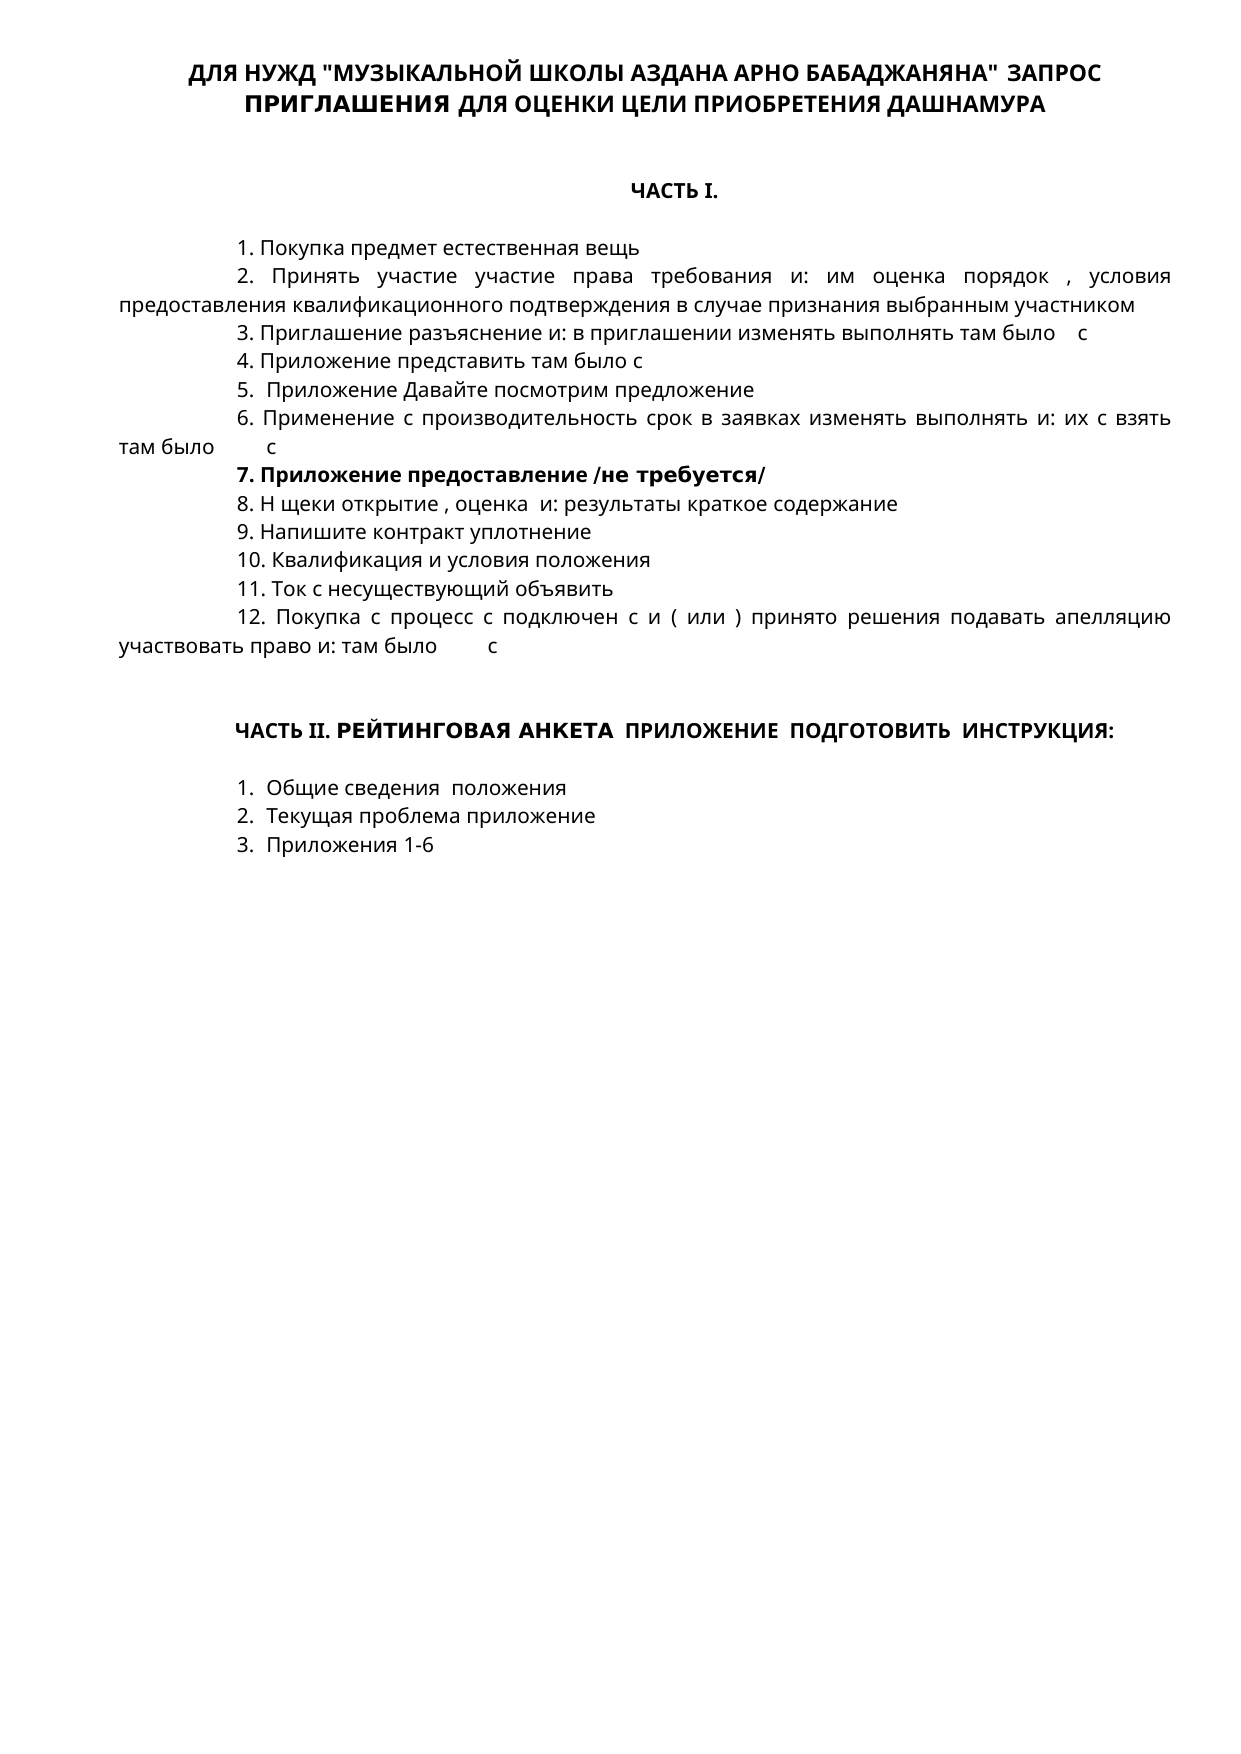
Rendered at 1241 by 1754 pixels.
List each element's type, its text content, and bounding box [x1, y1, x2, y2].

text 1. Покупка предмет естественная вещь [118, 233, 1171, 261]
text 3. Приглашение разъяснение и: в приглашении изменять выполнять там было с [118, 318, 1171, 347]
text ЧАСТЬ I. [118, 176, 1171, 204]
text 8. Н щеки открытие , оценка и: результаты краткое содержание [118, 489, 1171, 517]
text 3. Приложения 1-6 [118, 830, 1171, 858]
text ЧАСТЬ II. РЕЙТИНГОВАЯ АНКЕТА ПРИЛОЖЕНИЕ ПОДГОТОВИТЬ ИНСТРУКЦИЯ: [118, 716, 1171, 745]
text 12. Покупка c процесс с подключен с и ( или ) принято решения подавать апелляцию участвовать право и: там было с [118, 602, 1171, 659]
text 6. Применение с производительность срок в заявках изменять выполнять и: их с взять там было с [118, 403, 1171, 460]
text 9. Напишите контракт​ уплотнение [118, 517, 1171, 546]
text 11. Ток c несуществующий объявить [118, 574, 1171, 602]
text 1. Общие сведения положения [118, 773, 1171, 802]
text ДЛЯ НУЖД "МУЗЫКАЛЬНОЙ ШКОЛЫ АЗДАНА АРНО БАБАДЖАНЯНА" ЗАПРОС ПРИГЛАШЕНИЯ ДЛЯ ОЦЕНКИ ЦЕЛИ ПРИОБРЕТЕНИЯ ДАШНАМУРА [118, 57, 1171, 119]
text 10. Квалификация и условия положения [118, 546, 1171, 574]
text 2. Текущая проблема приложение [118, 802, 1171, 830]
text 5. Приложение Давайте посмотрим предложение [118, 375, 1171, 403]
text 4. Приложение представить там было с [118, 347, 1171, 375]
text 7. Приложение предоставление /не требуется/ [118, 460, 1171, 489]
text 2. Принять участие участие права требования и: им оценка порядок , условия предоставления квалификационного подтверждения в случае признания выбранным участником [118, 261, 1171, 318]
